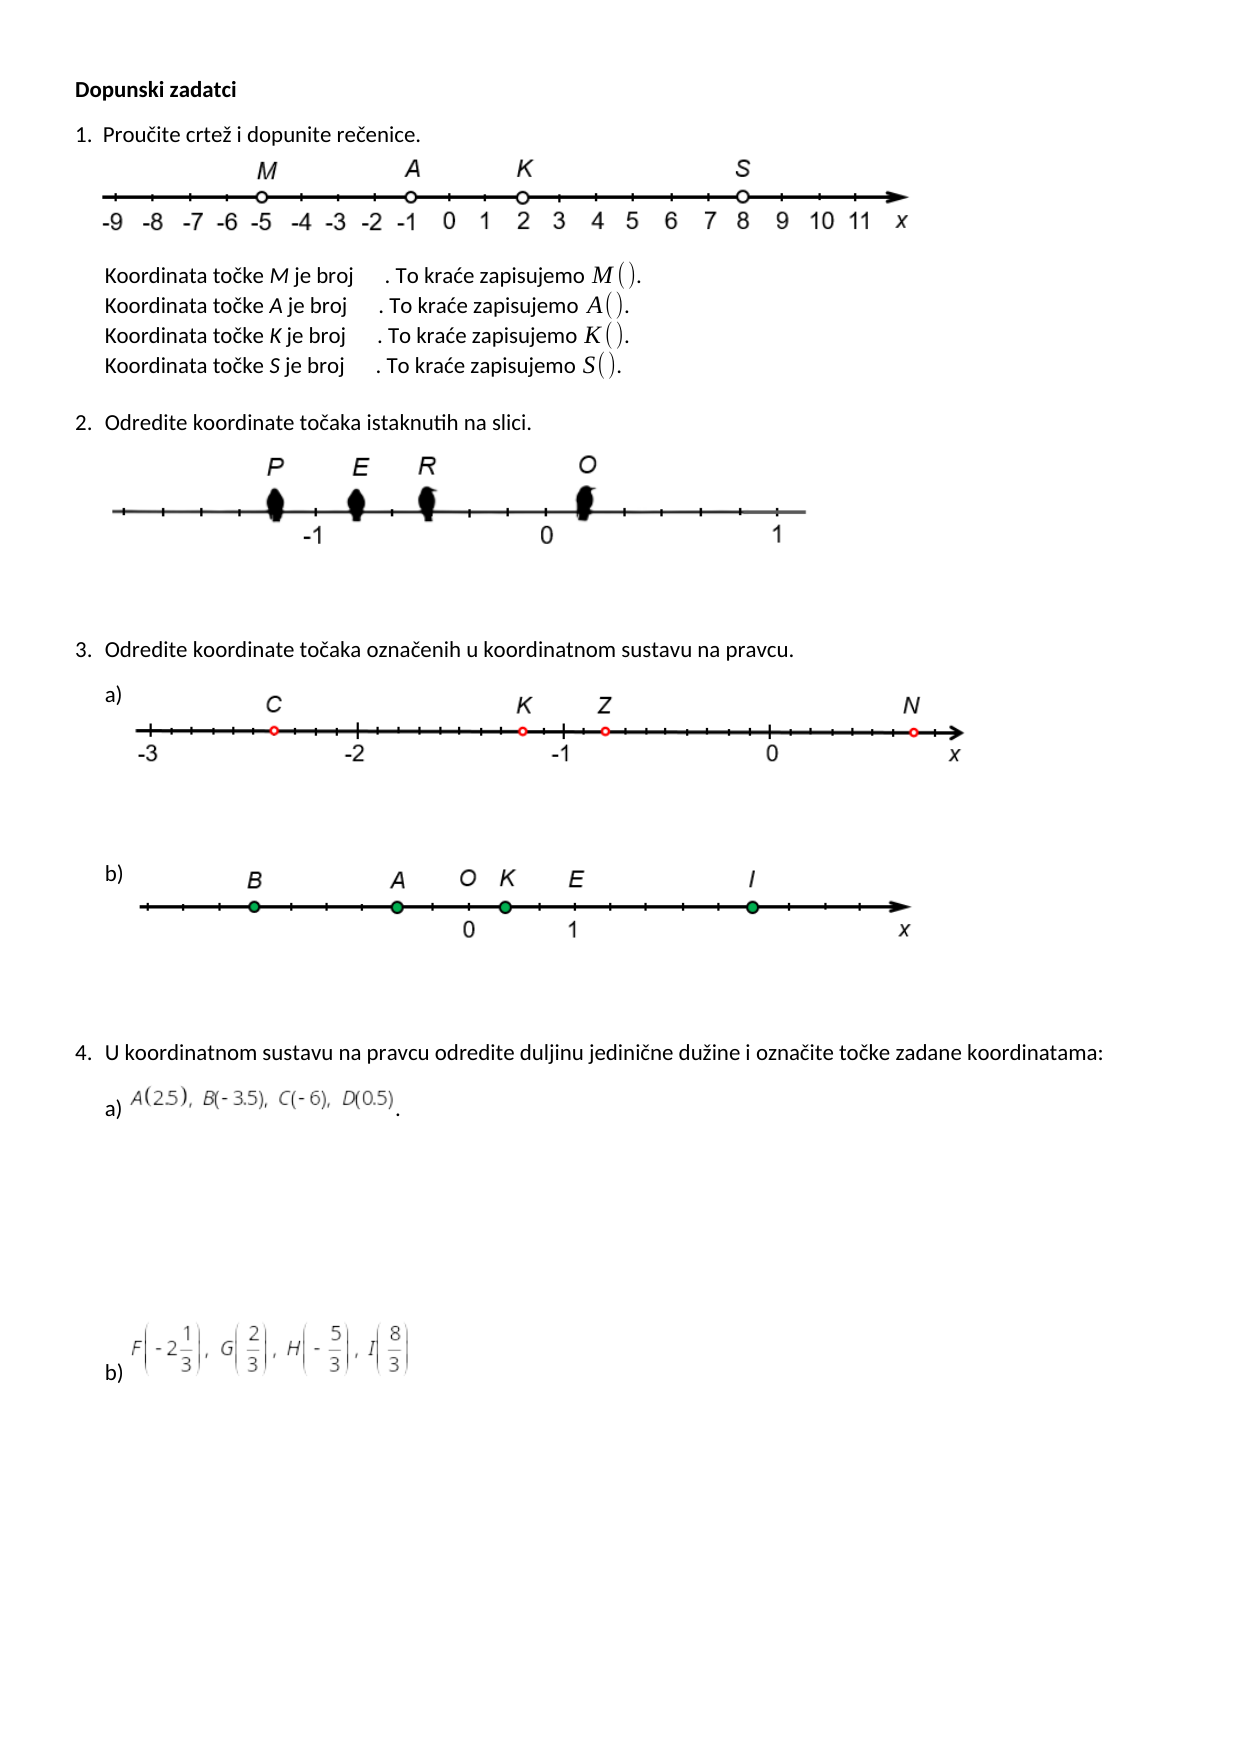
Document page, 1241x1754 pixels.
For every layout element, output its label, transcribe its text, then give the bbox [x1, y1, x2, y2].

picture [102, 155, 916, 243]
list Koordinata točke S je broj . To kraće zapisujemo . [75, 350, 1165, 380]
text a) [75, 680, 1165, 708]
text b) [75, 1318, 1165, 1386]
picture [112, 452, 813, 557]
text 4. U koordinatnom sustavu na pravcu odredite duljinu jedinične dužine i označite točke zadane koordinatama: [75, 1038, 1165, 1066]
text Dopunski zadatci [75, 75, 1165, 103]
list 2. Odredite koordinate točaka istaknutih na slici. [75, 408, 1165, 436]
text a) . [75, 1082, 1165, 1122]
list 1. Proučite crtež i dopunite rečenice. [75, 120, 1165, 148]
list Koordinata točke K je broj . To kraće zapisujemo . [75, 320, 1165, 350]
text b) [75, 859, 1165, 887]
picture [132, 688, 967, 778]
list Koordinata točke A je broj . To kraće zapisujemo . [75, 290, 1165, 320]
text 3. Odredite koordinate točaka označenih u koordinatnom sustavu na pravcu. [75, 635, 1165, 663]
list Koordinata točke M je broj . To kraće zapisujemo . [75, 260, 1165, 290]
picture [139, 865, 916, 951]
